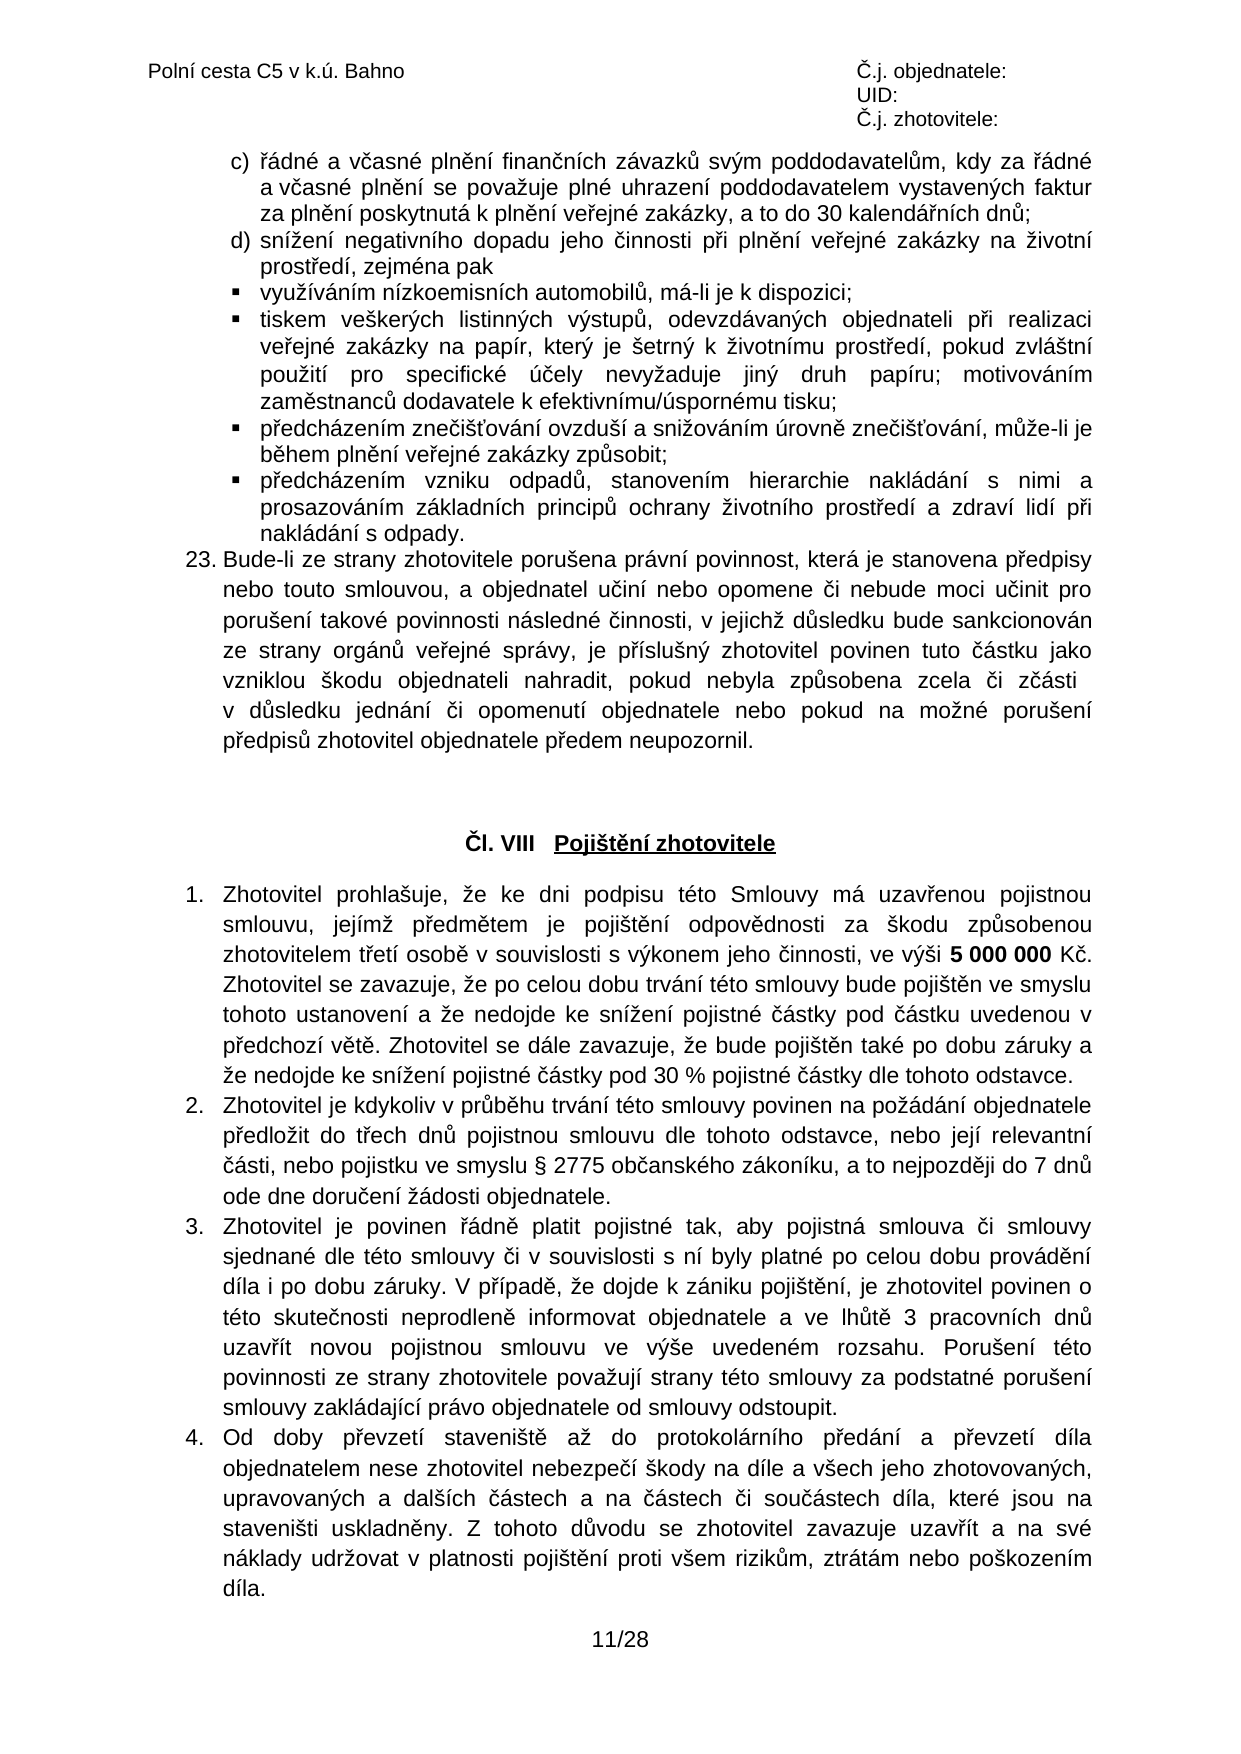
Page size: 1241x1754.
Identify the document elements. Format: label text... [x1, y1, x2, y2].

list snížení negativního dopadu jeho činnosti při plnění veřejné zakázky na životní prostředí, zejména pak [230, 227, 1093, 279]
list tiskem veškerých listinných výstupů, odevzdávaných objednateli při realizaci veřejné zakázky na papír, který je šetrný k životnímu prostředí, pokud zvláštní použití pro specifické účely nevyžaduje jiný druh papíru; motivováním zaměstnanců dodavatele k efektivnímu/úspornému tisku; [230, 306, 1093, 414]
list Bude-li ze strany zhotovitele porušena právní povinnost, která je stanovena předpisy nebo touto smlouvou, a objednatel učiní nebo opomene či nebude moci učinit pro porušení takové povinnosti následné činnosti, v jejichž důsledku bude sankcionován ze strany orgánů veřejné správy, je příslušný zhotovitel povinen tuto částku jako vzniklou škodu objednateli nahradit, pokud nebyla způsobena zcela či zčásti v důsledku jednání či opomenutí objednatele nebo pokud na možné porušení předpisů zhotovitel objednatele předem neupozornil. [185, 546, 1093, 754]
list předcházením znečišťování ovzduší a snižováním úrovně znečišťování, může-li je během plnění veřejné zakázky způsobit; [230, 414, 1093, 467]
list využíváním nízkoemisních automobilů, má-li je k dispozici; [230, 279, 1093, 306]
list Od doby převzetí staveniště až do protokolárního předání a převzetí díla objednatelem nese zhotovitel nebezpečí škody na díle a všech jeho zhotovovaných, upravovaných a dalších částech a na částech či součástech díla, které jsou na staveništi uskladněny. Z tohoto důvodu se zhotovitel zavazuje uzavřít a na své náklady udržovat v platnosti pojištění proti všem rizikům, ztrátám nebo poškozením díla. [185, 1424, 1093, 1602]
text Čl. VIII Pojištění zhotovitele [148, 829, 1093, 856]
list předcházením vzniku odpadů, stanovením hierarchie nakládání s nimi a prosazováním základních principů ochrany životního prostředí a zdraví lidí při nakládání s odpady. [230, 467, 1093, 546]
list Zhotovitel je kdykoliv v průběhu trvání této smlouvy povinen na požádání objednatele předložit do třech dnů pojistnou smlouvu dle tohoto odstavce, nebo její relevantní části, nebo pojistku ve smyslu § 2775 občanského zákoníku, a to nejpozději do 7 dnů ode dne doručení žádosti objednatele. [185, 1092, 1093, 1209]
list Zhotovitel prohlašuje, že ke dni podpisu této Smlouvy má uzavřenou pojistnou smlouvu, jejímž předmětem je pojištění odpovědnosti za škodu způsobenou zhotovitelem třetí osobě v souvislosti s výkonem jeho činnosti, ve výši 5 000 000 Kč. Zhotovitel se zavazuje, že po celou dobu trvání této smlouvy bude pojištěn ve smyslu tohoto ustanovení a že nedojde ke snížení pojistné částky pod částku uvedenou v předchozí větě. Zhotovitel se dále zavazuje, že bude pojištěn také po dobu záruky a že nedojde ke snížení pojistné částky pod 30 % pojistné částky dle tohoto odstavce. [185, 881, 1093, 1088]
list Zhotovitel je povinen řádně platit pojistné tak, aby pojistná smlouva či smlouvy sjednané dle této smlouvy či v souvislosti s ní byly platné po celou dobu provádění díla i po dobu záruky. V případě, že dojde k zániku pojištění, je zhotovitel povinen o této skutečnosti neprodleně informovat objednatele a ve lhůtě 3 pracovních dnů uzavřít novou pojistnou smlouvu ve výše uvedeném rozsahu. Porušení této povinnosti ze strany zhotovitele považují strany této smlouvy za podstatné porušení smlouvy zakládající právo objednatele od smlouvy odstoupit. [185, 1213, 1093, 1421]
list řádné a včasné plnění finančních závazků svým poddodavatelům, kdy za řádné a včasné plnění se považuje plné uhrazení poddodavatelem vystavených faktur za plnění poskytnutá k plnění veřejné zakázky, a to do 30 kalendářních dnů; [230, 148, 1093, 227]
